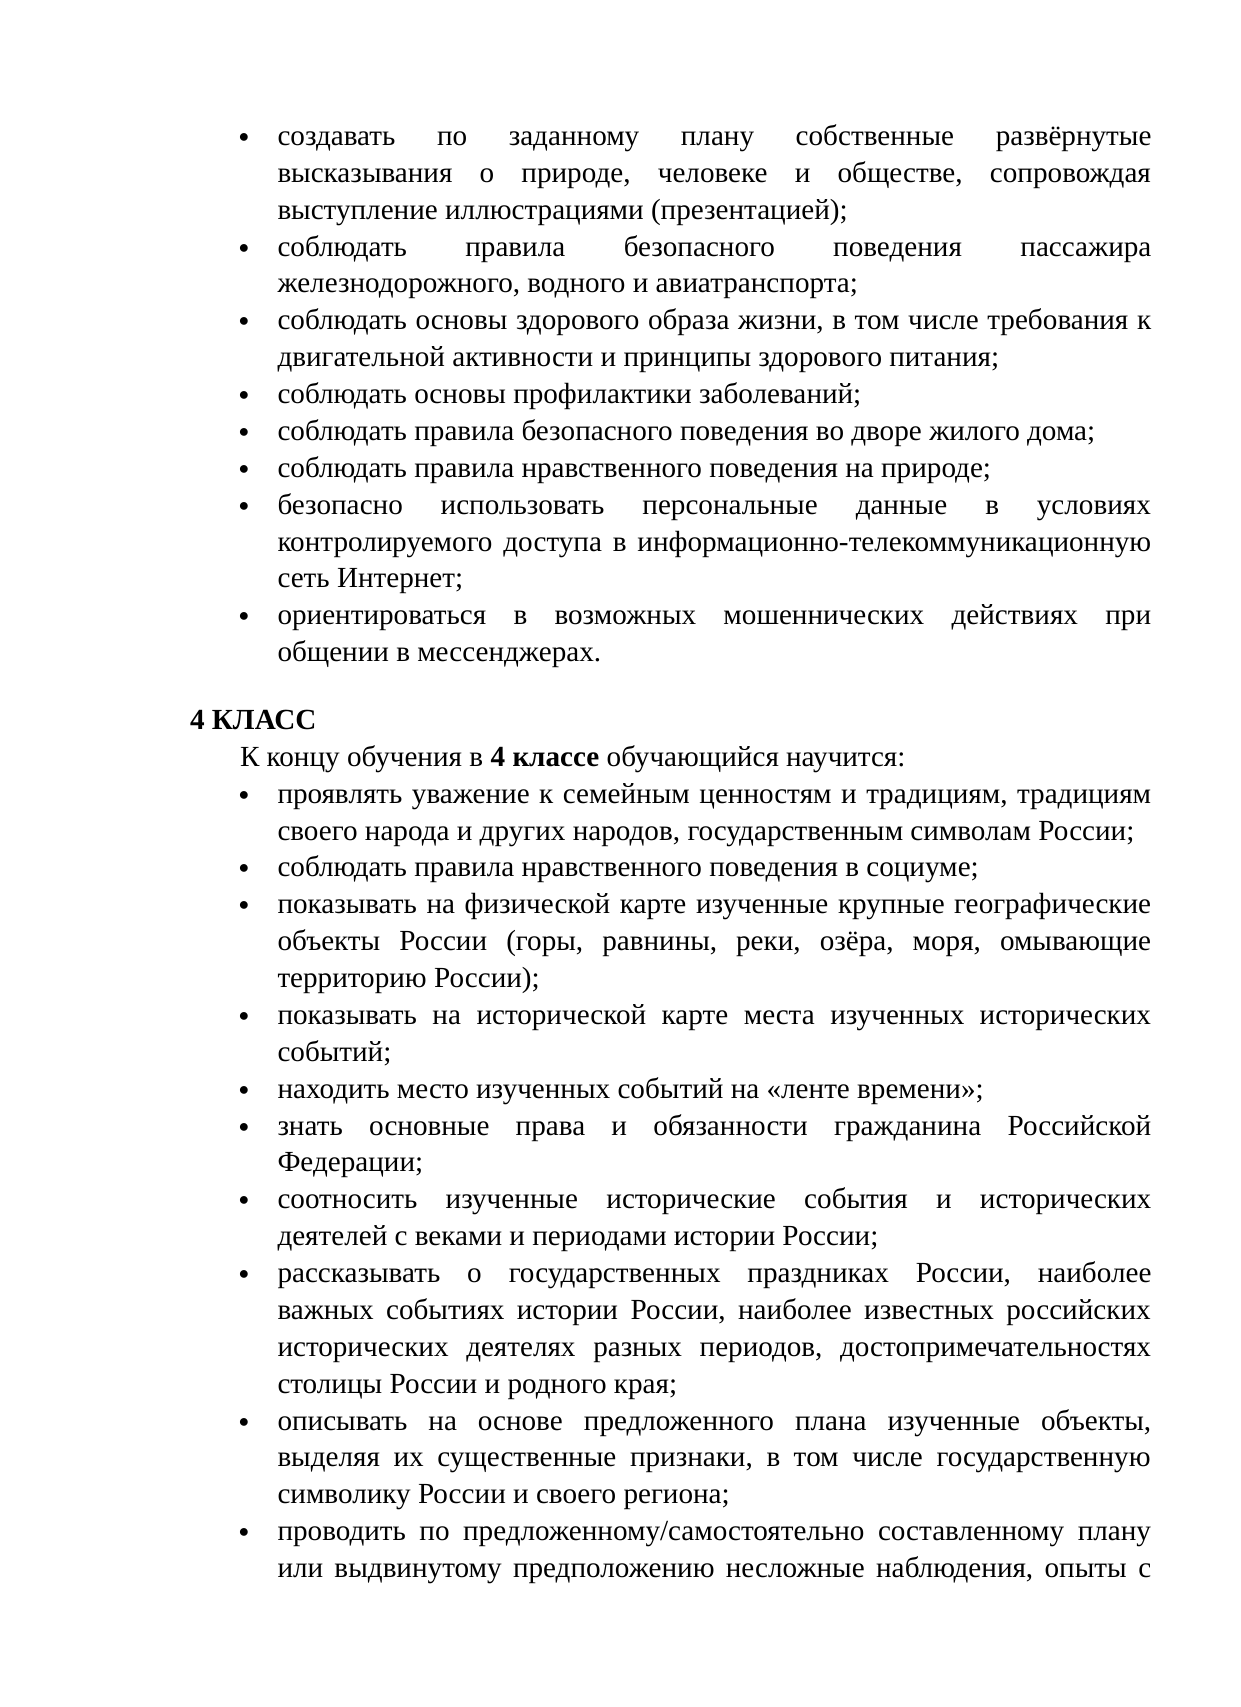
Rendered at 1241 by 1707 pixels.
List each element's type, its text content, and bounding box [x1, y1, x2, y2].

list соблюдать основы здорового образа жизни, в том числе требования к двигательной активности и принципы здорового питания; [240, 302, 1152, 373]
list соблюдать правила нравственного поведения на природе; [240, 450, 1152, 483]
list создавать по заданному плану собственные развёрнутые высказывания о природе, человеке и обществе, сопровождая выступление иллюстрациями (презентацией); [240, 118, 1152, 225]
list соблюдать основы профилактики заболеваний; [240, 376, 1152, 410]
list безопасно использовать персональные данные в условиях контролируемого доступа в информационно-телекоммуникационную сеть Интернет; [240, 487, 1152, 594]
list соблюдать правила безопасного поведения пассажира железнодорожного, водного и авиатранспорта; [240, 229, 1152, 299]
list описывать на основе предложенного плана изученные объекты, выделяя их существенные признаки, в том числе государственную символику России и своего региона; [240, 1403, 1152, 1510]
list ориентироваться в возможных мошеннических действиях при общении в мессенджерах. [240, 597, 1152, 668]
text 4 КЛАСС [190, 702, 1152, 736]
list соблюдать правила нравственного поведения в социуме; [240, 849, 1152, 883]
list соотносить изученные исторические события и исторических деятелей с веками и периодами истории России; [240, 1181, 1152, 1252]
list показывать на физической карте изученные крупные географические объекты России (горы, равнины, реки, озёра, моря, омывающие территорию России); [240, 886, 1152, 994]
list находить место изученных событий на «ленте времени»; [240, 1071, 1152, 1104]
list проявлять уважение к семейным ценностям и традициям, традициям своего народа и других народов, государственным символам России; [240, 776, 1152, 846]
list показывать на исторической карте места изученных исторических событий; [240, 997, 1152, 1067]
text К концу обучения в 4 классе обучающийся научится: [177, 739, 1152, 772]
list знать основные права и обязанности гражданина Российской Федерации; [240, 1108, 1152, 1178]
list соблюдать правила безопасного поведения во дворе жилого дома; [240, 413, 1152, 447]
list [240, 1513, 1152, 1584]
list рассказывать о государственных праздниках России, наиболее важных событиях истории России, наиболее известных российских исторических деятелях разных периодов, достопримечательностях столицы России и родного края; [240, 1255, 1152, 1399]
